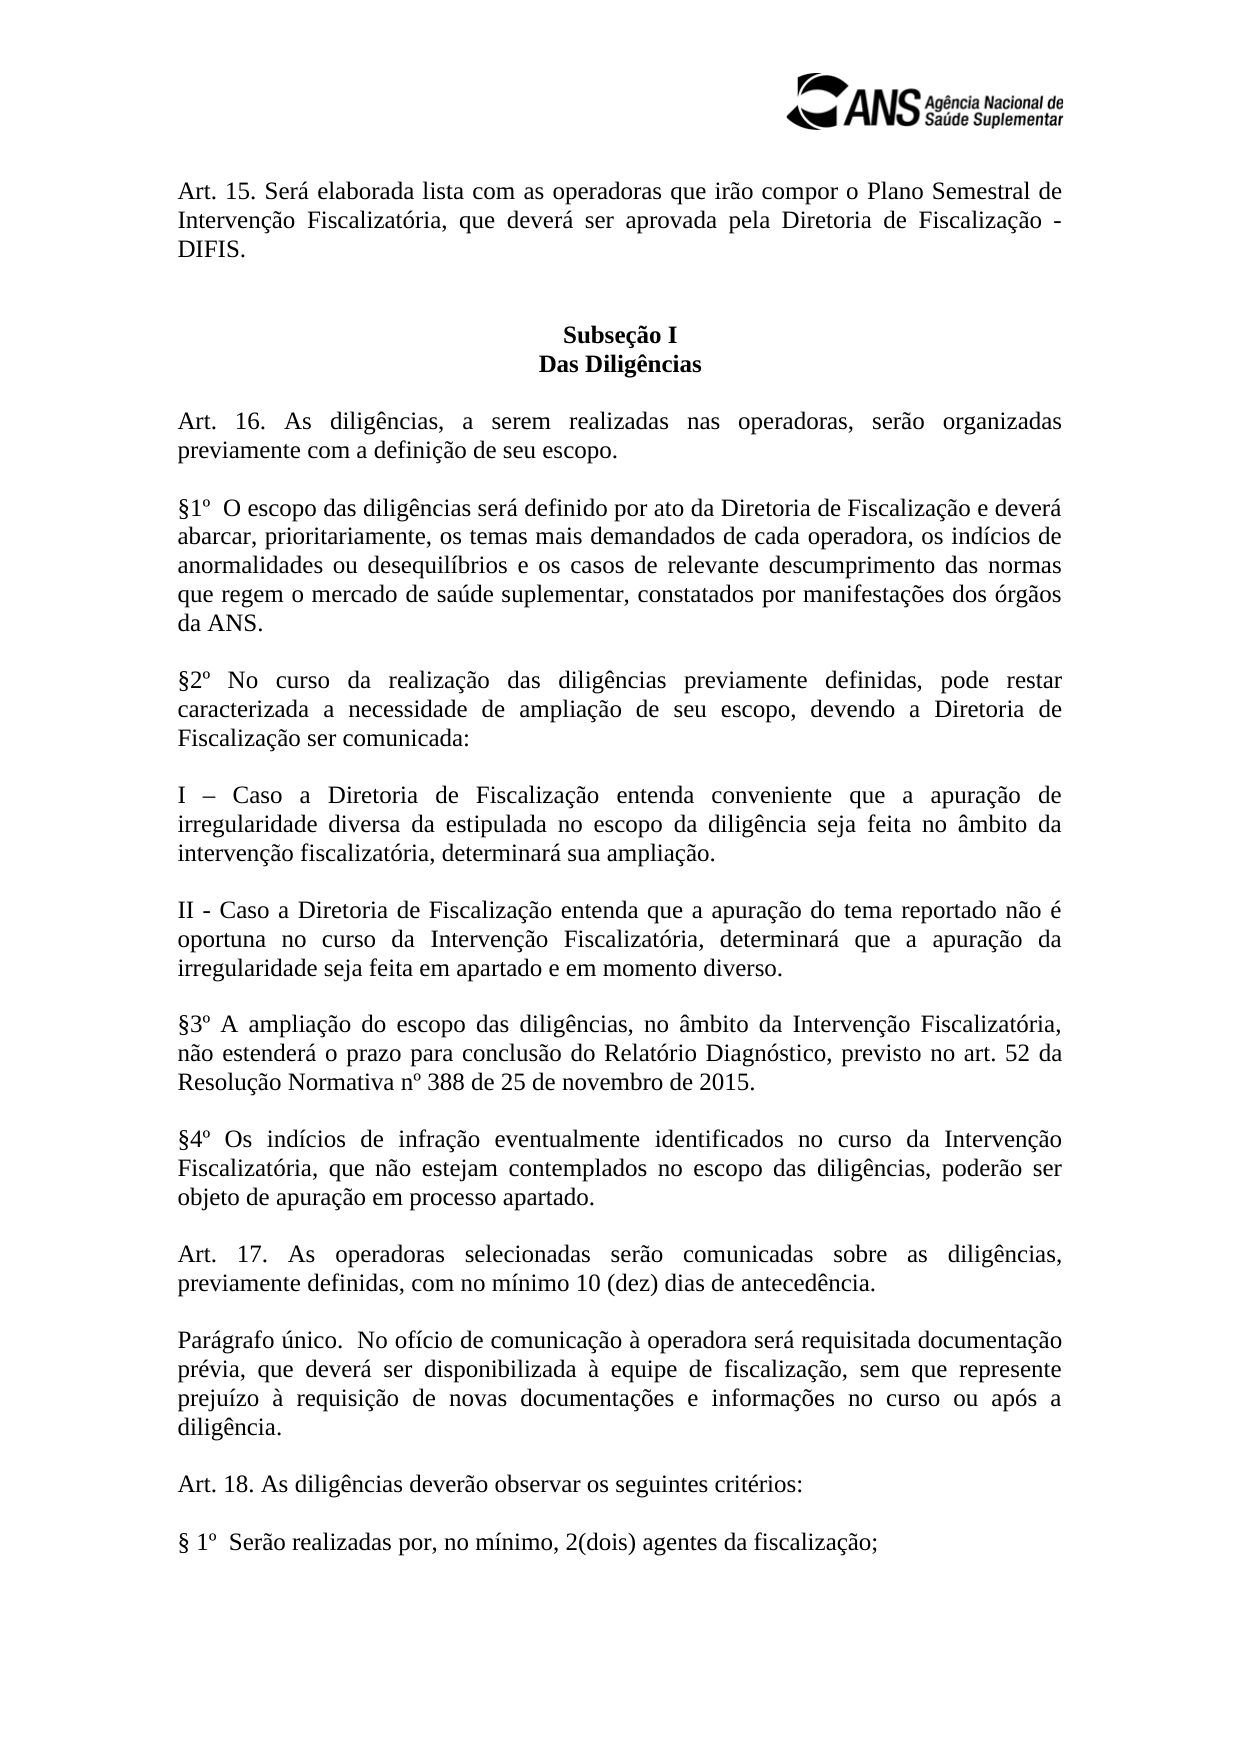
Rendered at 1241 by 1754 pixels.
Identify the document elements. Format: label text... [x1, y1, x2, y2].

text §2º No curso da realização das diligências previamente definidas, pode restar caracterizada a necessidade de ampliação de seu escopo, devendo a Diretoria de Fiscalização ser comunicada: [177, 665, 1063, 751]
picture [786, 73, 1064, 130]
text Subseção I [177, 320, 1063, 349]
text §3º A ampliação do escopo das diligências, no âmbito da Intervenção Fiscalizatória, não estenderá o prazo para conclusão do Relatório Diagnóstico, previsto no art. 52 da Resolução Normativa nº 388 de 25 de novembro de 2015. [177, 1009, 1063, 1096]
text Art. 17. As operadoras selecionadas serão comunicadas sobre as diligências, previamente definidas, com no mínimo 10 (dez) dias de antecedência. [177, 1239, 1063, 1297]
text Art. 16. As diligências, a serem realizadas nas operadoras, serão organizadas previamente com a definição de seu escopo. [177, 406, 1063, 464]
text Parágrafo único. No ofício de comunicação à operadora será requisitada documentação prévia, que deverá ser disponibilizada à equipe de fiscalização, sem que represente prejuízo à requisição de novas documentações e informações no curso ou após a diligência. [177, 1326, 1063, 1441]
text II - Caso a Diretoria de Fiscalização entenda que a apuração do tema reportado não é oportuna no curso da Intervenção Fiscalizatória, determinará que a apuração da irregularidade seja feita em apartado e em momento diverso. [177, 895, 1063, 981]
text § 1º Serão realizadas por, no mínimo, 2(dois) agentes da fiscalização; [177, 1527, 1063, 1556]
text §4º Os indícios de infração eventualmente identificados no curso da Intervenção Fiscalizatória, que não estejam contemplados no escopo das diligências, poderão ser objeto de apuração em processo apartado. [177, 1124, 1063, 1211]
text Art. 15. Será elaborada lista com as operadoras que irão compor o Plano Semestral de Intervenção Fiscalizatória, que deverá ser aprovada pela Diretoria de Fiscalização -DIFIS. [177, 176, 1063, 263]
text I – Caso a Diretoria de Fiscalização entenda conveniente que a apuração de irregularidade diversa da estipulada no escopo da diligência seja feita no âmbito da intervenção fiscalizatória, determinará sua ampliação. [177, 780, 1063, 866]
text Art. 18. As diligências deverão observar os seguintes critérios: [177, 1469, 1063, 1498]
text Das Diligências [177, 349, 1063, 378]
text §1º O escopo das diligências será definido por ato da Diretoria de Fiscalização e deverá abarcar, prioritariamente, os temas mais demandados de cada operadora, os indícios de anormalidades ou desequilíbrios e os casos de relevante descumprimento das normas que regem o mercado de saúde suplementar, constatados por manifestações dos órgãos da ANS. [177, 493, 1063, 636]
